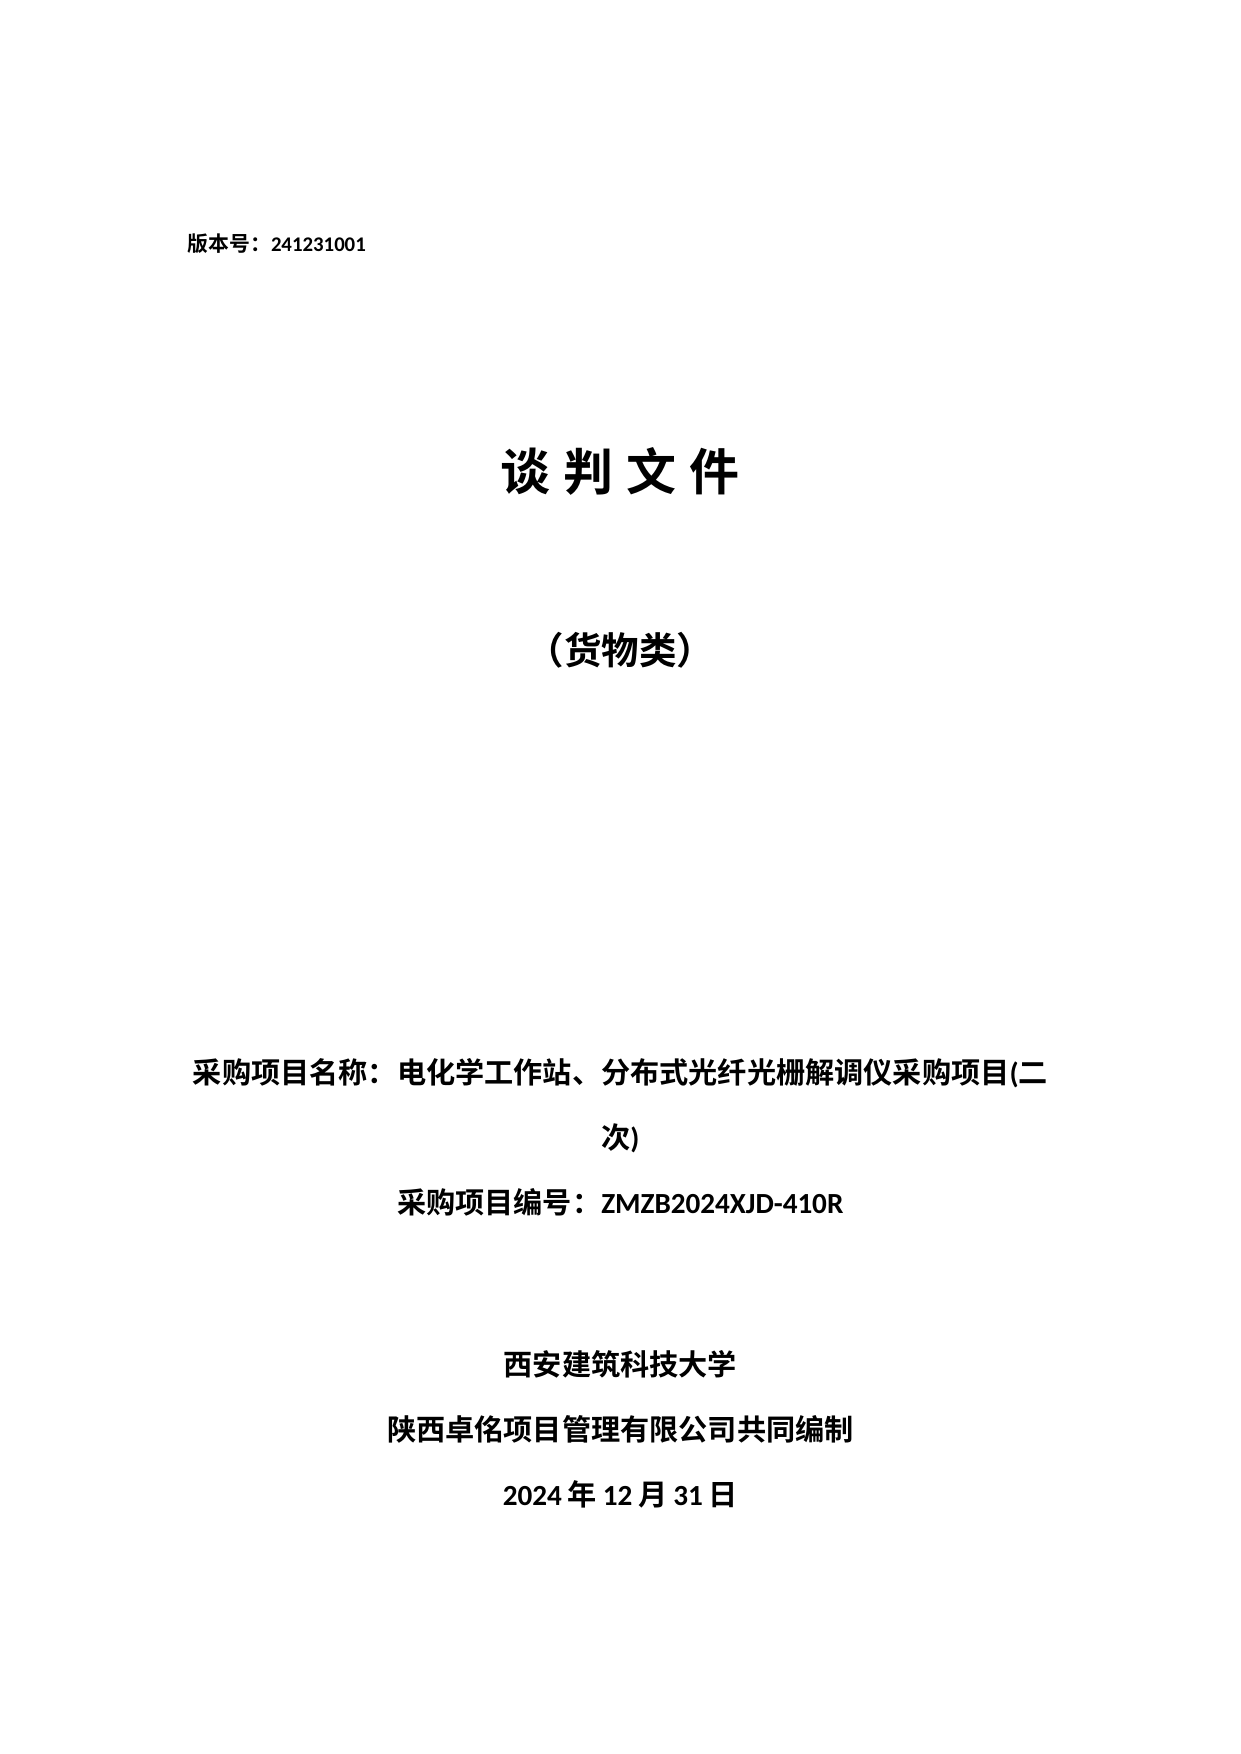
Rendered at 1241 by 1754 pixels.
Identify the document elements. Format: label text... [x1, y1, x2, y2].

text 版本号：241231001 [187, 227, 1053, 422]
text 陕西卓佲项目管理有限公司共同编制 [187, 1397, 1053, 1462]
text 2024年12月31日 [187, 1462, 1053, 1527]
text 采购项目编号：ZMZB2024XJD-410R [187, 1169, 1053, 1332]
text 谈 判 文 件 [187, 422, 1053, 617]
text 采购项目名称：电化学工作站、分布式光纤光栅解调仪采购项目(二次) [187, 1039, 1053, 1169]
text （货物类） [187, 617, 1053, 1039]
text 西安建筑科技大学 [187, 1332, 1053, 1397]
